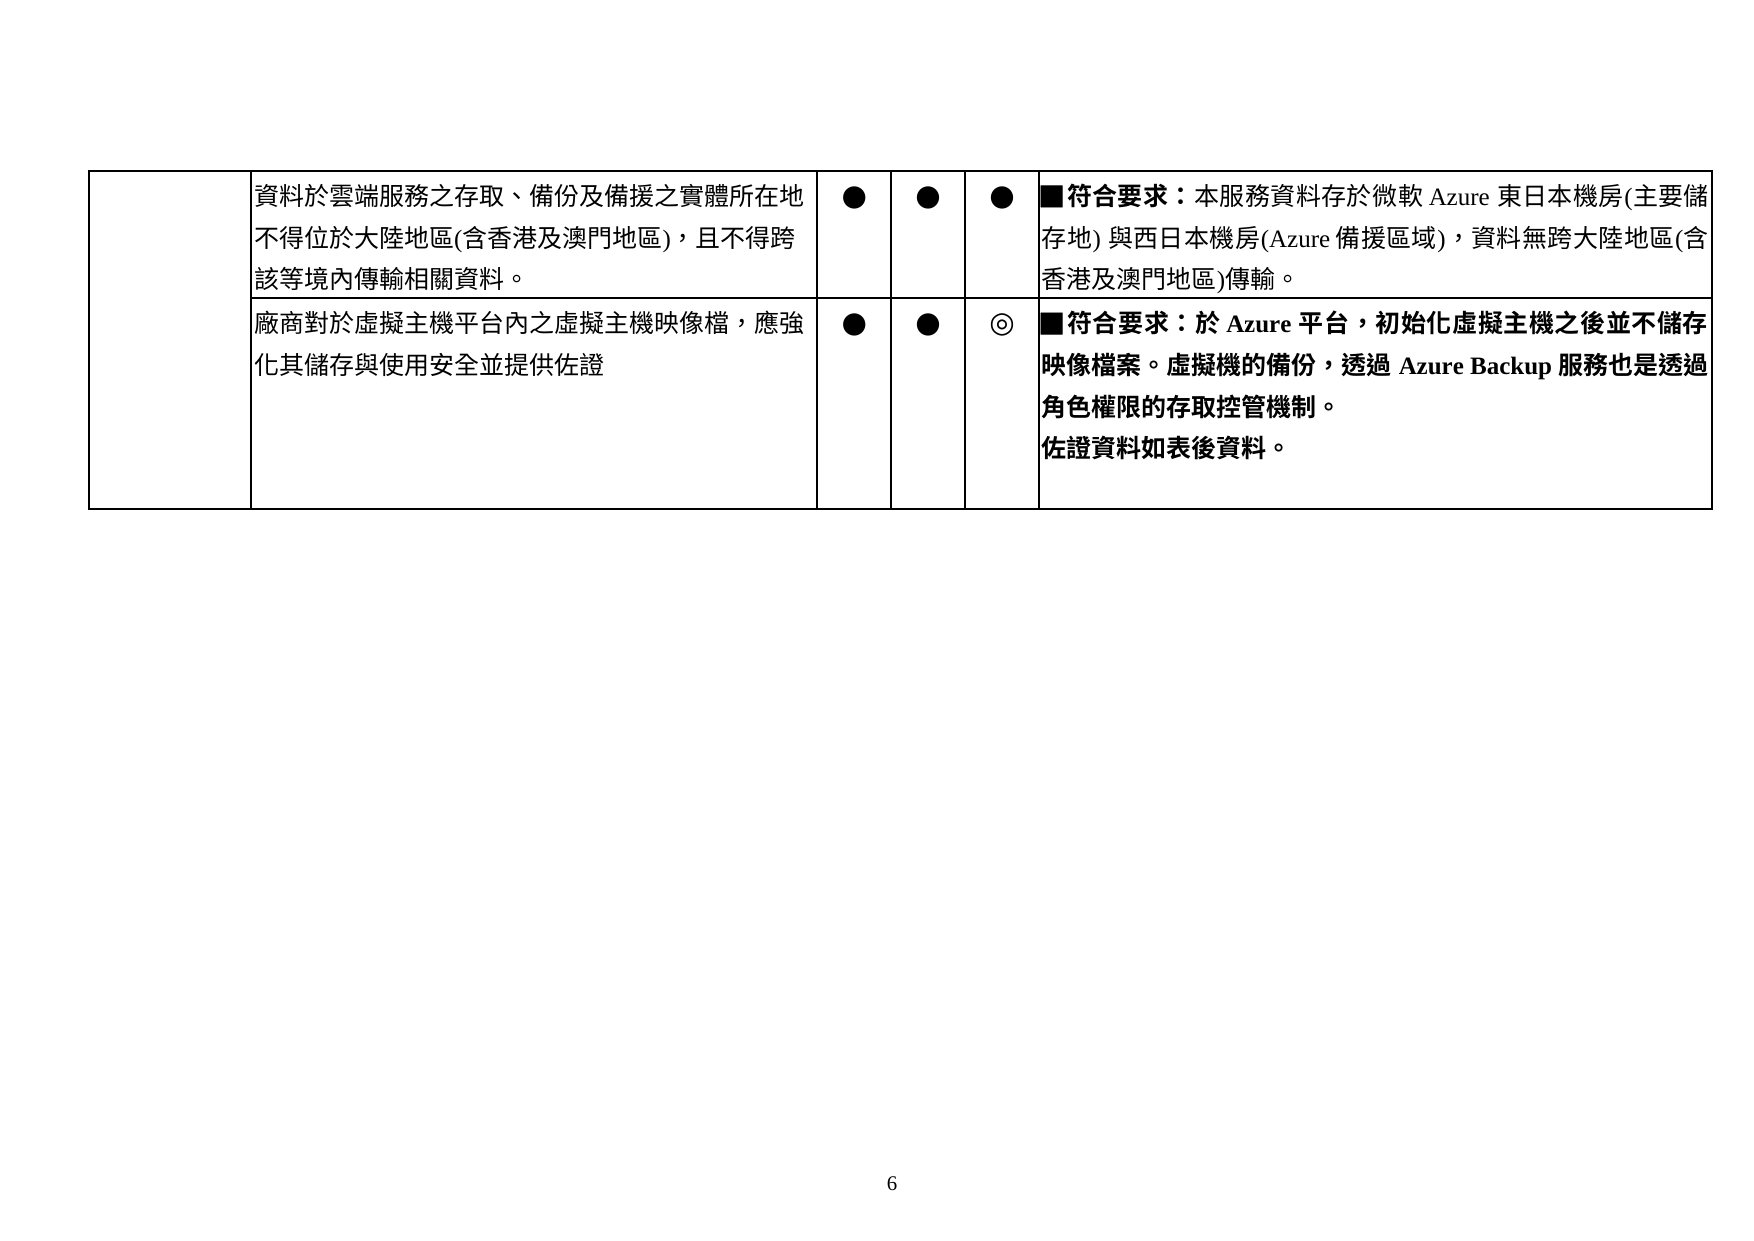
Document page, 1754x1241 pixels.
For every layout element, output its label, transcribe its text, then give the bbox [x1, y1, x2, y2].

table_cell 資料於雲端服務之存取、備份及備援之實體所在地不得位於大陸地區(含香港及澳門地區)，且不得跨該等境內傳輸相關資料。 [252, 172, 816, 297]
table_cell ● [818, 299, 890, 508]
table_cell ● [966, 172, 1038, 297]
table_cell ◎ [966, 299, 1038, 508]
table_cell 符合要求：於Azure 平台，初始化虛擬主機之後並不儲存映像檔案。虛擬機的備份，透過 Azure Backup 服務也是透過角色權限的存取控管機制。 佐證資料如表後資料。 [1040, 299, 1711, 508]
table_cell ● [818, 172, 890, 297]
table_cell 符合要求：本服務資料存於微軟Azure 東日本機房(主要儲存地) 與西日本機房(Azure備援區域)，資料無跨大陸地區(含香港及澳門地區)傳輸。 [1040, 172, 1711, 297]
table_cell ● [892, 172, 964, 297]
table_cell ● [892, 299, 964, 508]
table_cell 廠商對於虛擬主機平台內之虛擬主機映像檔，應強化其儲存與使用安全並提供佐證 [252, 299, 816, 508]
